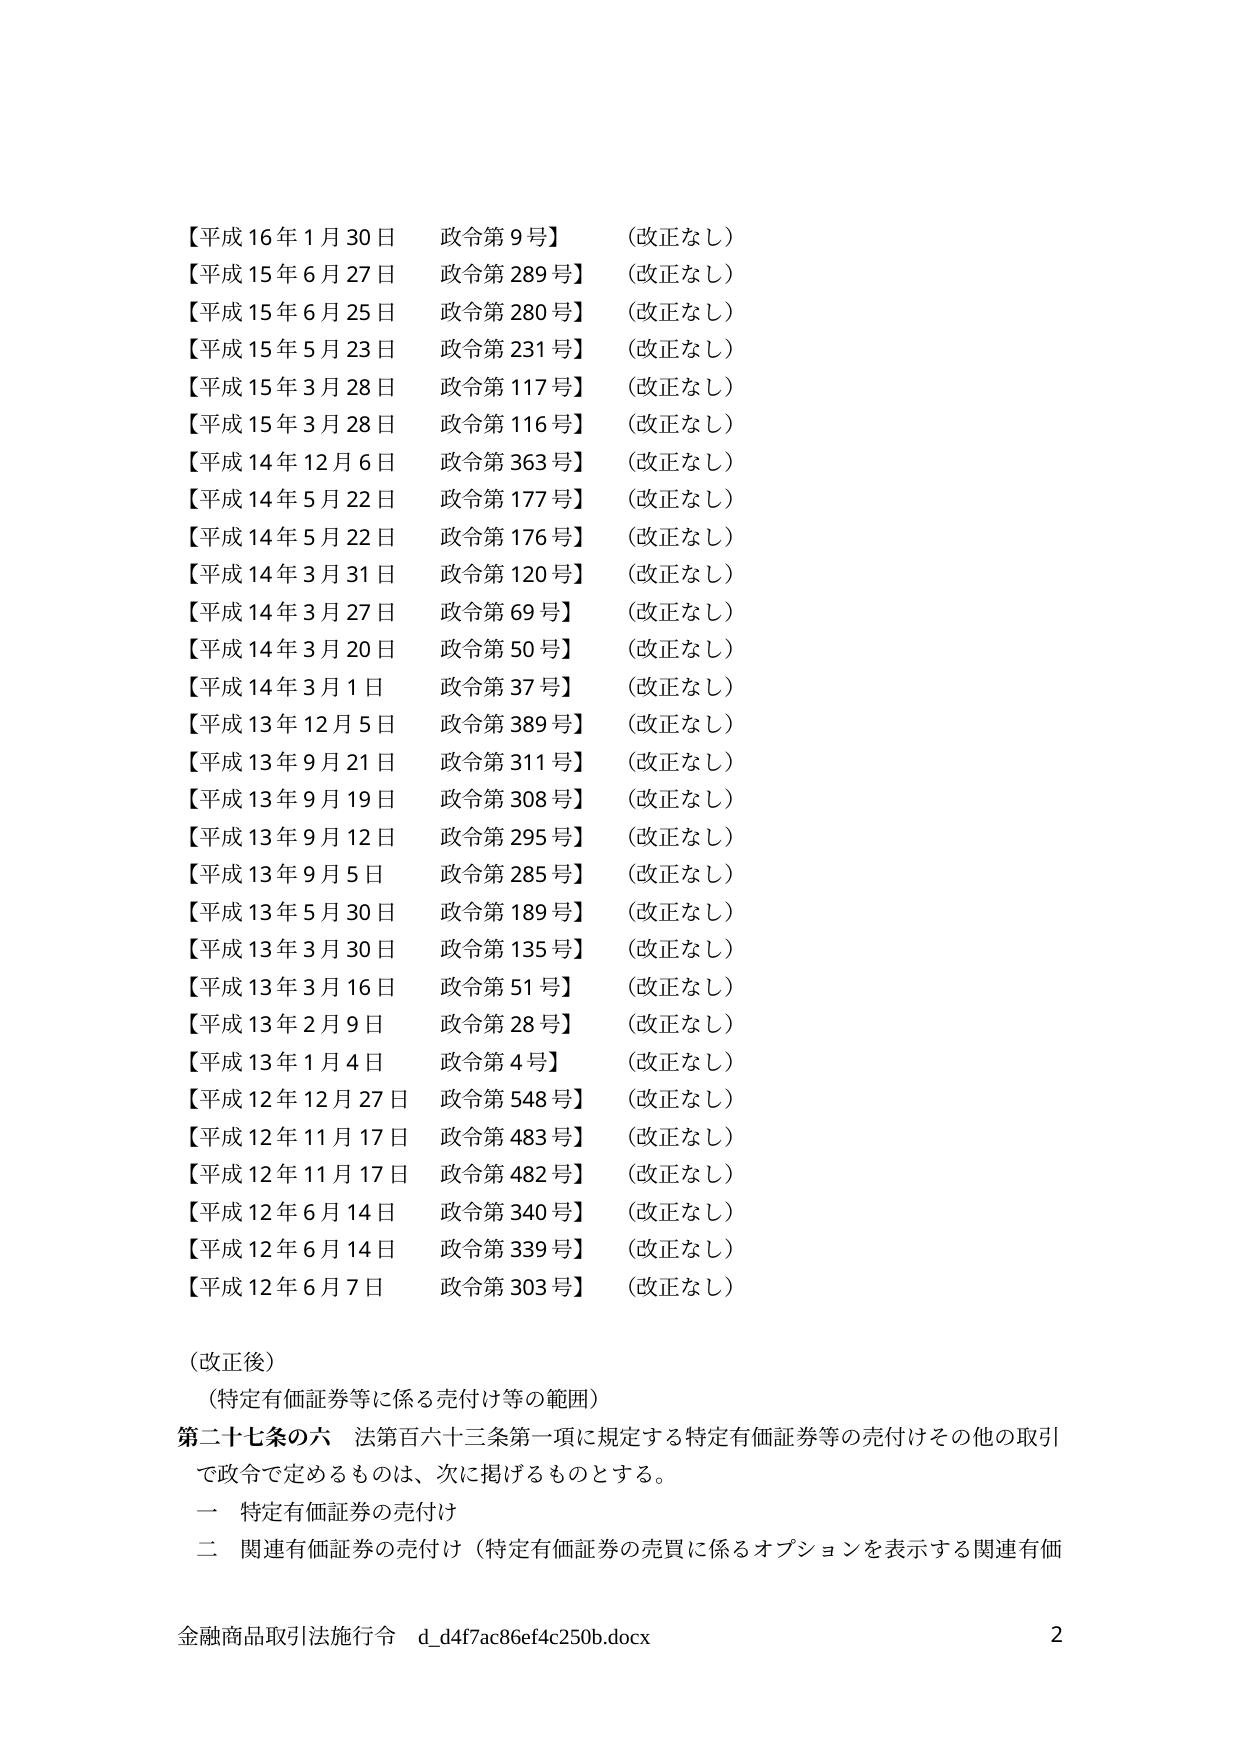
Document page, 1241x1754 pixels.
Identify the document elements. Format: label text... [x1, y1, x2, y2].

text 【平成12年12月27日 政令第548号】 （改正なし） [177, 1079, 1063, 1117]
text 【平成15年3月28日 政令第117号】 （改正なし） [177, 367, 1063, 404]
text 【平成15年5月23日 政令第231号】 （改正なし） [177, 329, 1063, 367]
text 【平成13年9月5日 政令第285号】 （改正なし） [177, 854, 1063, 892]
text 【平成13年3月16日 政令第51号】 （改正なし） [177, 967, 1063, 1004]
text 【平成13年1月4日 政令第4号】 （改正なし） [177, 1042, 1063, 1079]
text 【平成14年12月6日 政令第363号】 （改正なし） [177, 442, 1063, 479]
text 【平成15年6月25日 政令第280号】 （改正なし） [177, 292, 1063, 329]
text 【平成14年3月1日 政令第37号】 （改正なし） [177, 667, 1063, 704]
text 【平成12年6月14日 政令第339号】 （改正なし） [177, 1229, 1063, 1267]
text 【平成12年6月14日 政令第340号】 （改正なし） [177, 1192, 1063, 1229]
text 【平成15年6月27日 政令第289号】 （改正なし） [177, 254, 1063, 292]
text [196, 1529, 1063, 1567]
text 【平成16年1月30日 政令第9号】 （改正なし） [177, 217, 1063, 254]
text 【平成14年3月20日 政令第50号】 （改正なし） [177, 629, 1063, 667]
text 【平成13年3月30日 政令第135号】 （改正なし） [177, 929, 1063, 967]
text 【平成12年11月17日 政令第483号】 （改正なし） [177, 1117, 1063, 1154]
text 【平成13年9月12日 政令第295号】 （改正なし） [177, 817, 1063, 854]
text 【平成14年3月31日 政令第120号】 （改正なし） [177, 554, 1063, 592]
text 【平成12年6月7日 政令第303号】 （改正なし） [177, 1267, 1063, 1304]
text 【平成13年12月5日 政令第389号】 （改正なし） [177, 704, 1063, 742]
text 【平成14年5月22日 政令第176号】 （改正なし） [177, 517, 1063, 554]
text 【平成14年5月22日 政令第177号】 （改正なし） [177, 479, 1063, 517]
text 【平成14年3月27日 政令第69号】 （改正なし） [177, 592, 1063, 629]
text 第二十七条の六 法第百六十三条第一項に規定する特定有価証券等の売付けその他の取引で政令で定めるものは、次に掲げるものとする。 [177, 1417, 1063, 1492]
text 【平成13年5月30日 政令第189号】 （改正なし） [177, 892, 1063, 929]
text 【平成15年3月28日 政令第116号】 （改正なし） [177, 404, 1063, 442]
text （改正後） [177, 1342, 1063, 1379]
text 【平成12年11月17日 政令第482号】 （改正なし） [177, 1154, 1063, 1192]
text 【平成13年9月21日 政令第311号】 （改正なし） [177, 742, 1063, 779]
text 【平成13年2月9日 政令第28号】 （改正なし） [177, 1004, 1063, 1042]
text （特定有価証券等に係る売付け等の範囲） [196, 1379, 1063, 1417]
text 【平成13年9月19日 政令第308号】 （改正なし） [177, 779, 1063, 817]
text 一 特定有価証券の売付け [196, 1492, 1063, 1529]
